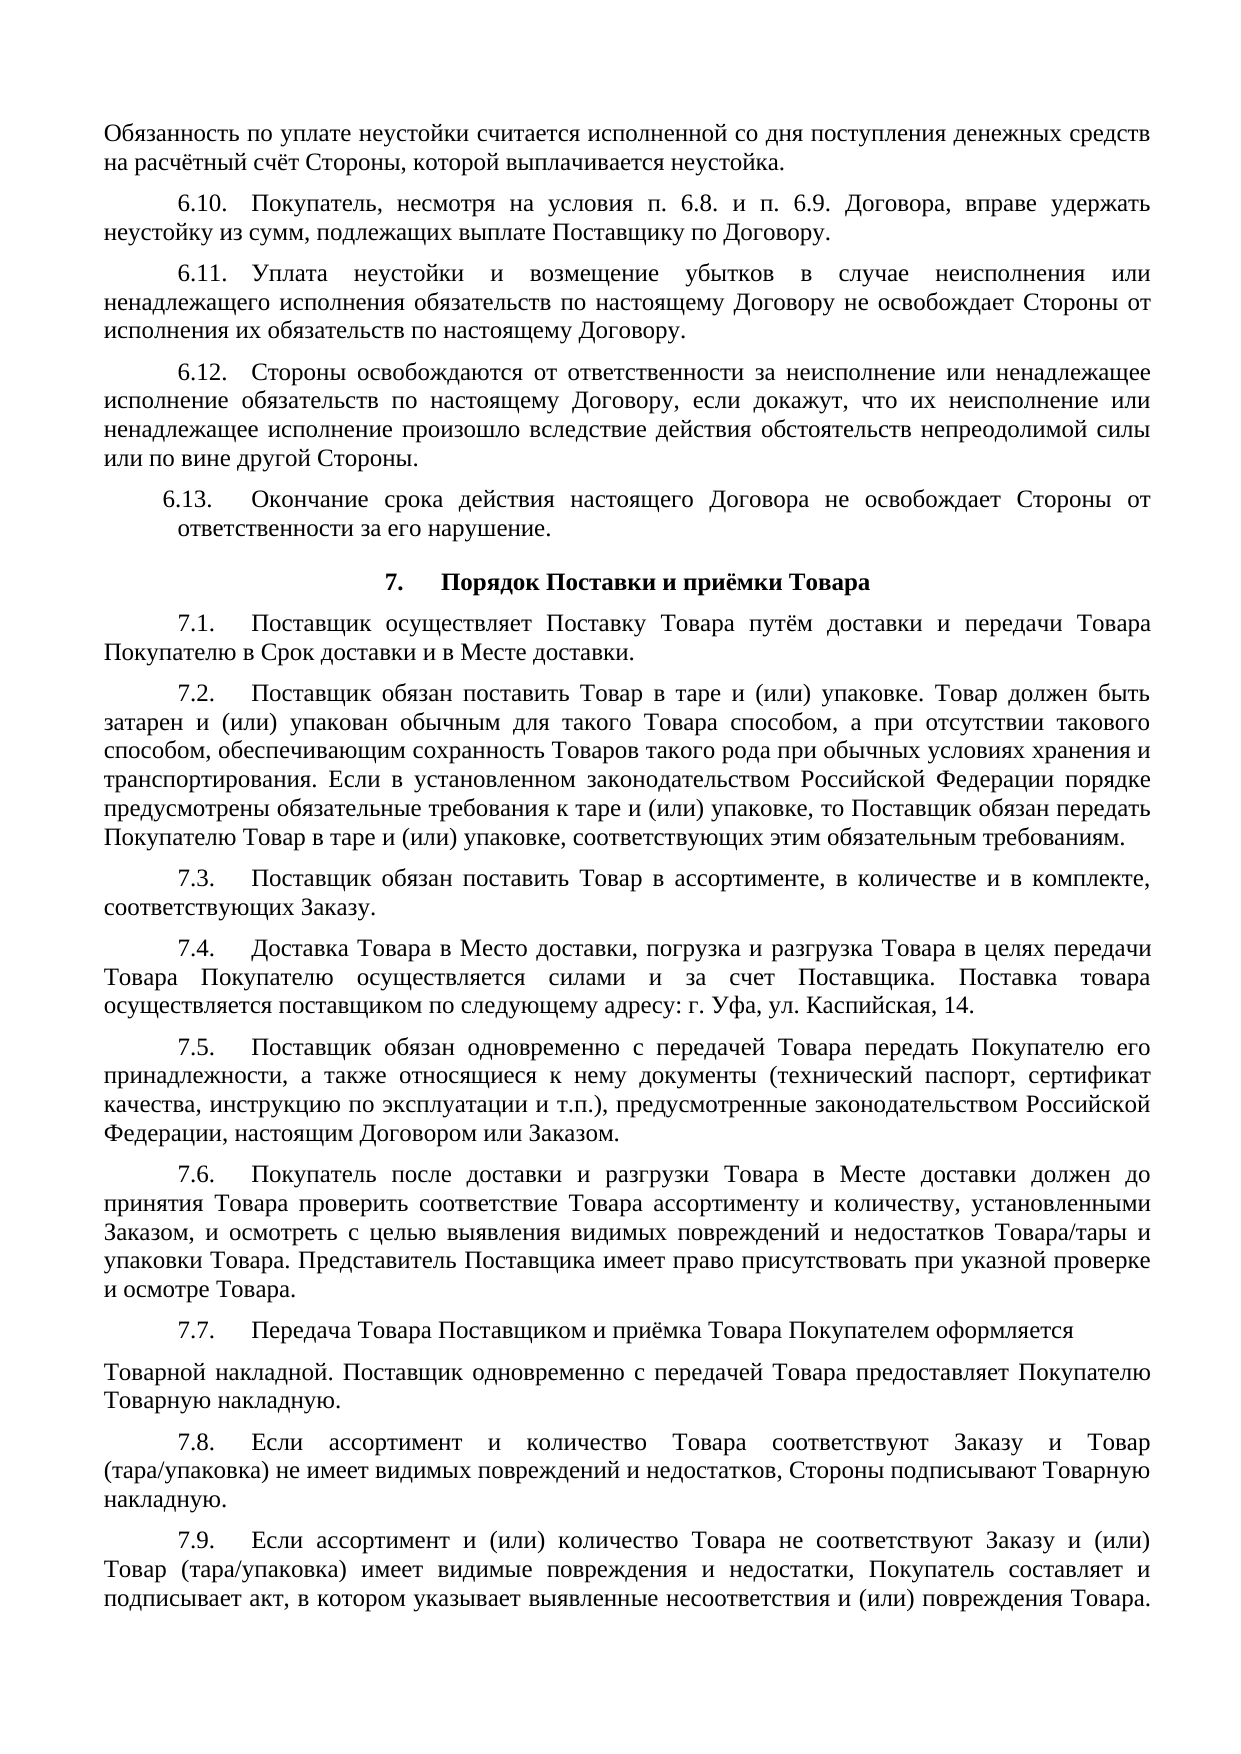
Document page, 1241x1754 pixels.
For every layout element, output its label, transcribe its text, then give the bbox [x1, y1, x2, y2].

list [103, 118, 1152, 176]
list Поставщик обязан поставить Товар в таре и (или) упаковке. Товар должен быть затарен и (или) упакован обычным для такого Товара способом, а при отсутствии такового способом, обеспечивающим сохранность Товаров такого рода при обычных условиях хранения и транспортирования. Если в установленном законодательством Российской Федерации порядке предусмотрены обязательные требования к таре и (или) упаковке, то Поставщик обязан передать Покупателю Товар в таре и (или) упаковке, соответствующих этим обязательным требованиям. [103, 678, 1152, 851]
text 7.7. Передача Товара Поставщиком и приёмка Товара Покупателем оформляется [177, 1316, 1152, 1344]
text 7.5. Поставщик обязан одновременно с передачей Товара передать Покупателю его принадлежности, а также относящиеся к нему документы (технический паспорт, сертификат качества, инструкцию по эксплуатации и т.п.), предусмотренные законодательством Российской Федерации, настоящим Договором или Заказом. [103, 1032, 1152, 1147]
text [103, 1526, 1152, 1612]
list Стороны освобождаются от ответственности за неисполнение или ненадлежащее исполнение обязательств по настоящему Договору, если докажут, что их неисполнение или ненадлежащее исполнение произошло вследствие действия обстоятельств непреодолимой силы или по вине другой Стороны. [103, 357, 1152, 472]
list Поставщик осуществляет Поставку Товара путём доставки и передачи Товара Покупателю в Срок доставки и в Месте доставки. [103, 608, 1152, 666]
list Окончание срока действия настоящего Договора не освобождает Стороны от ответственности за его нарушение. [162, 484, 1152, 542]
list Поставщик обязан поставить Товар в ассортименте, в количестве и в комплекте, соответствующих Заказу. [103, 863, 1152, 921]
list Порядок Поставки и приёмки Товара [103, 567, 1152, 596]
list Уплата неустойки и возмещение убытков в случае неисполнения или ненадлежащего исполнения обязательств по настоящему Договору не освобождает Стороны от исполнения их обязательств по настоящему Договору. [103, 258, 1152, 344]
text Товарной накладной. Поставщик одновременно с передачей Товара предоставляет Покупателю Товарную накладную. [103, 1357, 1152, 1414]
list Покупатель, несмотря на условия п. 6.8. и п. 6.9. Договора, вправе удержать неустойку из сумм, подлежащих выплате Поставщику по Договору. [103, 188, 1152, 246]
text 7.4. Доставка Товара в Место доставки, погрузка и разгрузка Товара в целях передачи Товара Покупателю осуществляется силами и за счет Поставщика. Поставка товара осуществляется поставщиком по следующему адресу: г. Уфа, ул. Каспийская, 14. [103, 933, 1152, 1019]
text 7.6. Покупатель после доставки и разгрузки Товара в Месте доставки должен до принятия Товара проверить соответствие Товара ассортименту и количеству, установленными Заказом, и осмотреть с целью выявления видимых повреждений и недостатков Товара/тары и упаковки Товара. Представитель Поставщика имеет право присутствовать при указной проверке и осмотре Товара. [103, 1159, 1152, 1303]
text 7.8. Если ассортимент и количество Товара соответствуют Заказу и Товар (тара/упаковка) не имеет видимых повреждений и недостатков, Стороны подписывают Товарную накладную. [103, 1427, 1152, 1513]
